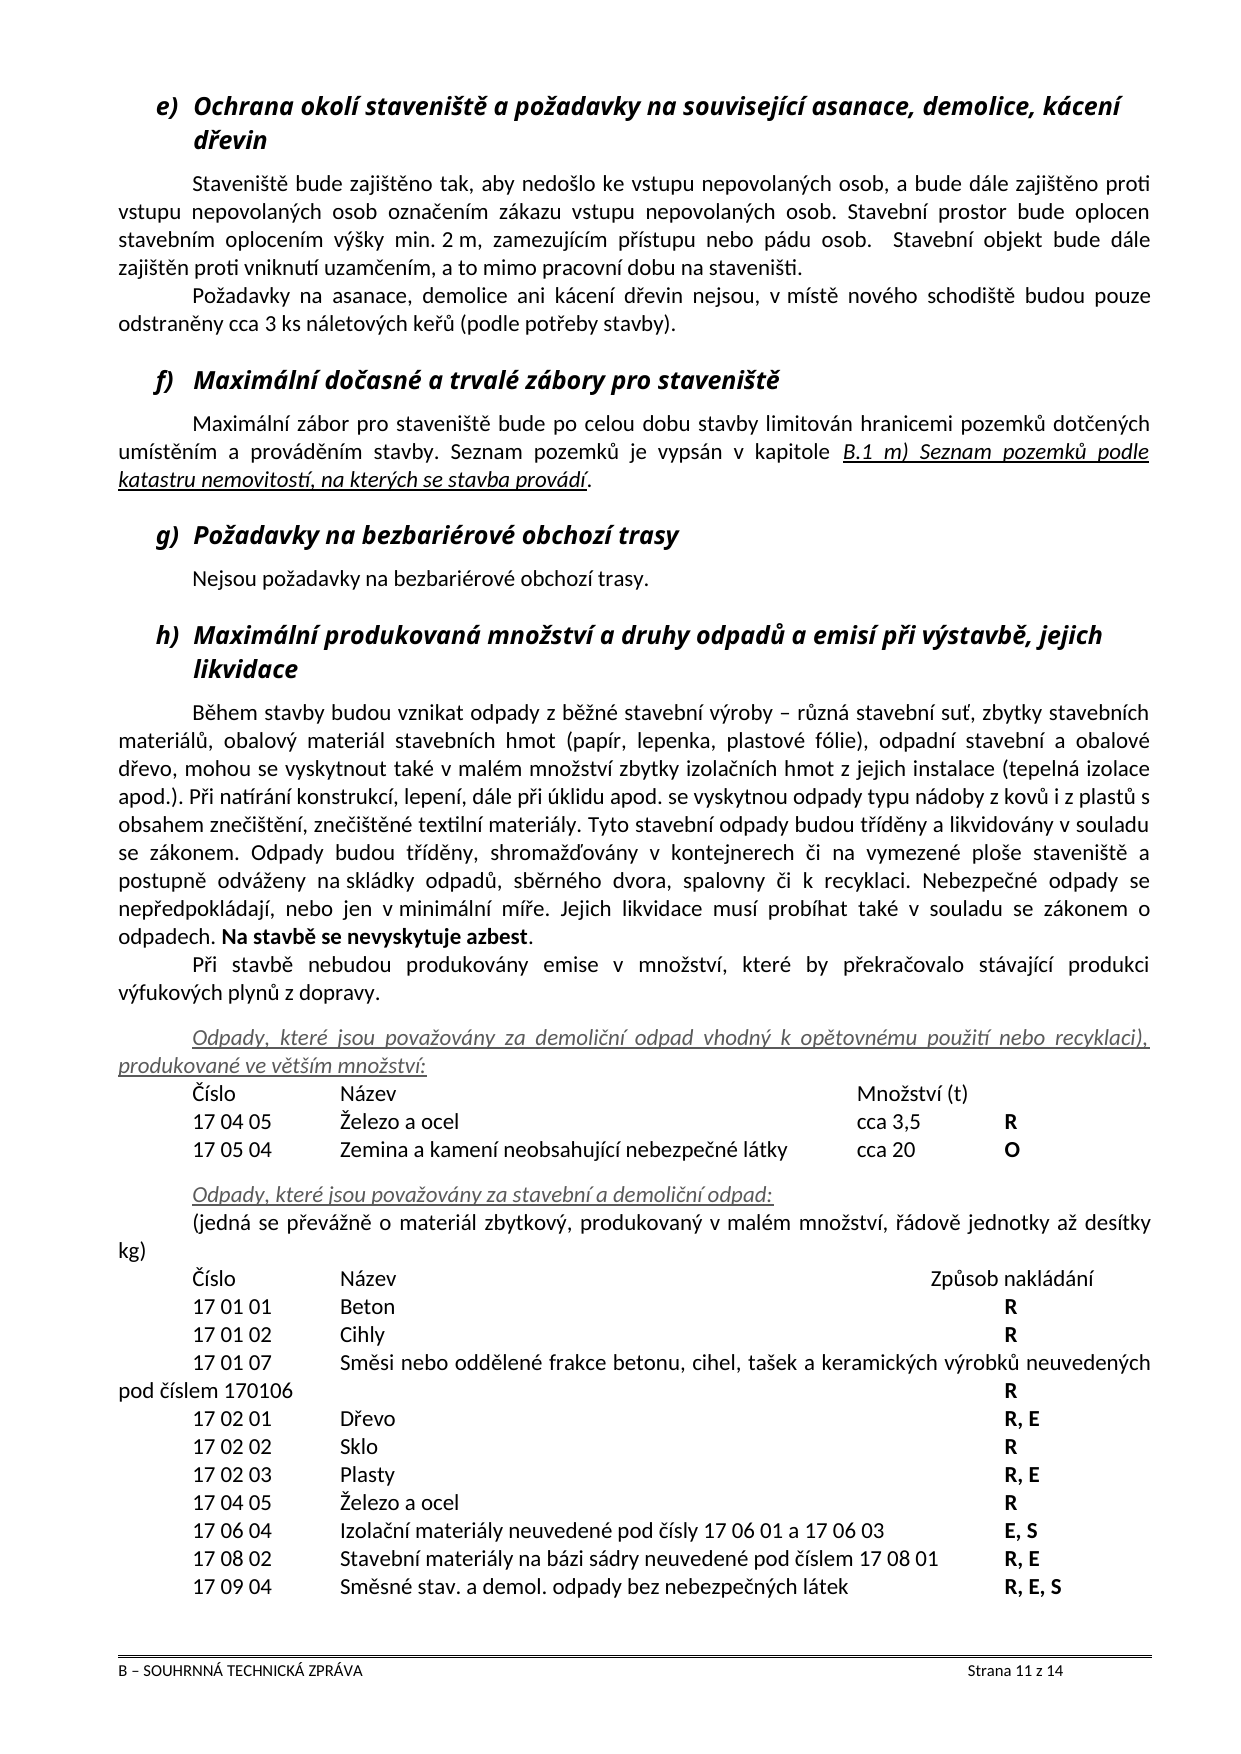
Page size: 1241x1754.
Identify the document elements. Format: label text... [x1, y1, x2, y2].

text 17 06 04 Izolační materiály neuvedené pod čísly 17 06 01 a 17 06 03 E, S [118, 1516, 1152, 1544]
text 17 02 01 Dřevo R, E [118, 1404, 1152, 1432]
subtitle Maximální dočasné a trvalé zábory pro staveniště [156, 362, 1152, 396]
text 17 09 04 Směsné stav. a demol. odpady bez nebezpečných látek R, E, S [118, 1572, 1152, 1600]
text Staveniště bude zajištěno tak, aby nedošlo ke vstupu nepovolaných osob, a bude dále zajištěno proti vstupu nepovolaných osob označením zákazu vstupu nepovolaných osob. Stavební prostor bude oplocen stavebním oplocením výšky min. 2 m, zamezujícím přístupu nebo pádu osob. Stavební objekt bude dále zajištěn proti vniknutí uzamčením, a to mimo pracovní dobu na staveništi. [118, 169, 1152, 281]
text (jedná se převážně o materiál zbytkový, produkovaný v malém množství, řádově jednotky až desítky kg) [118, 1208, 1152, 1264]
subtitle Ochrana okolí staveniště a požadavky na související asanace, demolice, kácení dřevin [156, 89, 1152, 157]
subtitle Maximální produkovaná množství a druhy odpadů a emisí při výstavbě, jejich likvidace [156, 618, 1152, 686]
text Během stavby budou vznikat odpady z běžné stavební výroby – různá stavební suť, zbytky stavebních materiálů, obalový materiál stavebních hmot (papír, lepenka, plastové fólie), odpadní stavební a obalové dřevo, mohou se vyskytnout také v malém množství zbytky izolačních hmot z jejich instalace (tepelná izolace apod.). Při natírání konstrukcí, lepení, dále při úklidu apod. se vyskytnou odpady typu nádoby z kovů i z plastů s obsahem znečištění, znečištěné textilní materiály. Tyto stavební odpady budou tříděny a likvidovány v souladu se zákonem. Odpady budou tříděny, shromažďovány v kontejnerech či na vymezené ploše staveniště a postupně odváženy na skládky odpadů, sběrného dvora, spalovny či k recyklaci. Nebezpečné odpady se nepředpokládají, nebo jen v minimální míře. Jejich likvidace musí probíhat také v souladu se zákonem o odpadech. Na stavbě se nevyskytuje azbest. [118, 698, 1152, 950]
text 17 04 05 Železo a ocel cca 3,5 R [118, 1107, 1152, 1135]
text 17 01 07 Směsi nebo oddělené frakce betonu, cihel, tašek a keramických výrobků neuvedených pod číslem 170106 R [118, 1348, 1152, 1404]
text 17 02 03 Plasty R, E [118, 1460, 1152, 1488]
text 17 04 05 Železo a ocel R [118, 1488, 1152, 1516]
text Nejsou požadavky na bezbariérové obchozí trasy. [118, 564, 1152, 593]
subtitle Odpady, které jsou považovány za demoliční odpad vhodný k opětovnému použití nebo recyklaci), produkované ve větším množství: [118, 1023, 1152, 1079]
text Při stavbě nebudou produkovány emise v množství, které by překračovalo stávající produkci výfukových plynů z dopravy. [118, 950, 1152, 1006]
text Číslo Název Množství (t) [118, 1079, 1152, 1107]
text 17 01 01 Beton R [118, 1292, 1152, 1320]
text Požadavky na asanace, demolice ani kácení dřevin nejsou, v místě nového schodiště budou pouze odstraněny cca 3 ks náletových keřů (podle potřeby stavby). [118, 281, 1152, 337]
text Číslo Název Způsob nakládání [118, 1264, 1152, 1292]
text 17 02 02 Sklo R [118, 1432, 1152, 1460]
subtitle Odpady, které jsou považovány za stavební a demoliční odpad: [118, 1180, 1152, 1208]
text 17 08 02 Stavební materiály na bázi sádry neuvedené pod číslem 17 08 01 R, E [118, 1544, 1152, 1572]
text Maximální zábor pro staveniště bude po celou dobu stavby limitován hranicemi pozemků dotčených umístěním a prováděním stavby. Seznam pozemků je vypsán v kapitole B.1 m) Seznam pozemků podle katastru nemovitostí, na kterých se stavba provádí. [118, 409, 1152, 493]
text 17 05 04 Zemina a kamení neobsahující nebezpečné látky cca 20 O [118, 1135, 1152, 1163]
text 17 01 02 Cihly R [118, 1320, 1152, 1348]
subtitle Požadavky na bezbariérové obchozí trasy [156, 518, 1152, 552]
